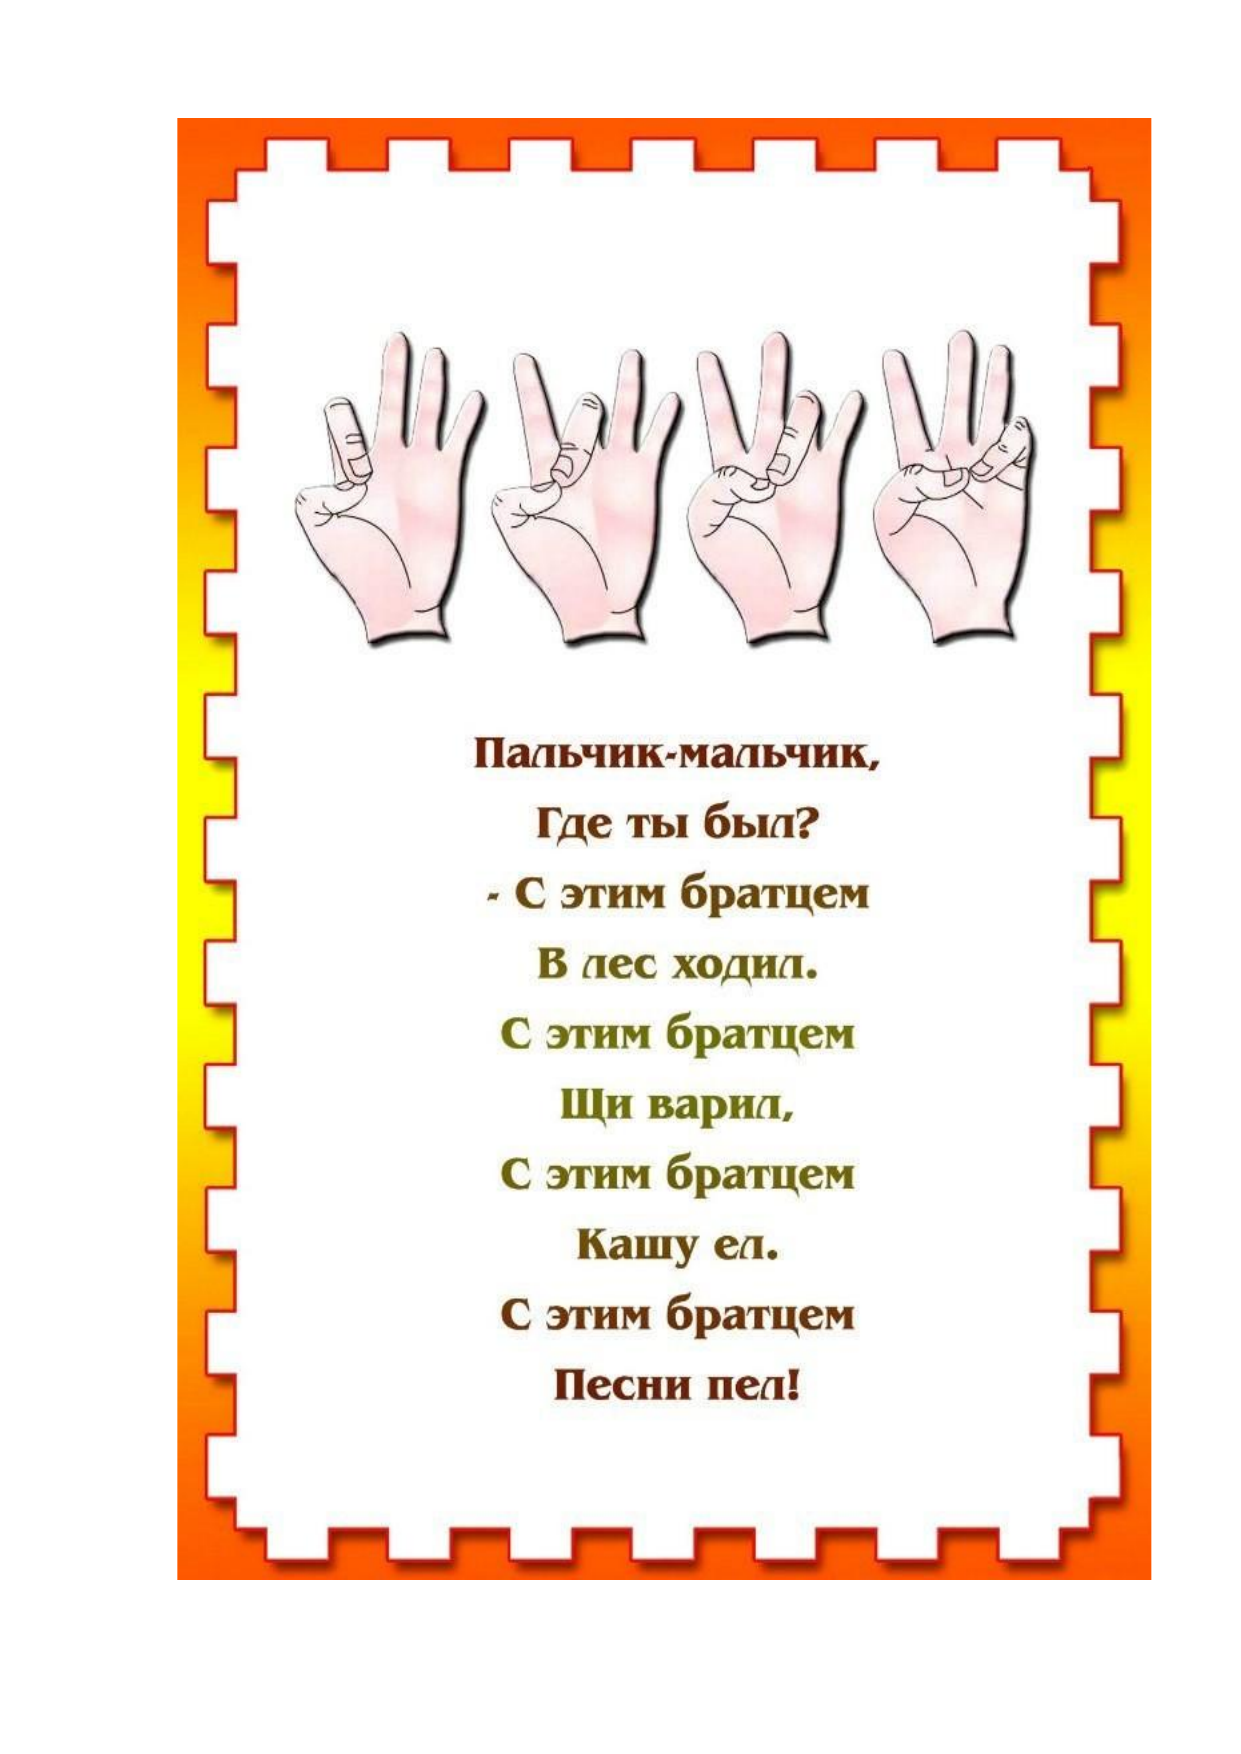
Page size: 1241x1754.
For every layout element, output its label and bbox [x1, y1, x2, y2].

picture [177, 118, 1152, 1580]
